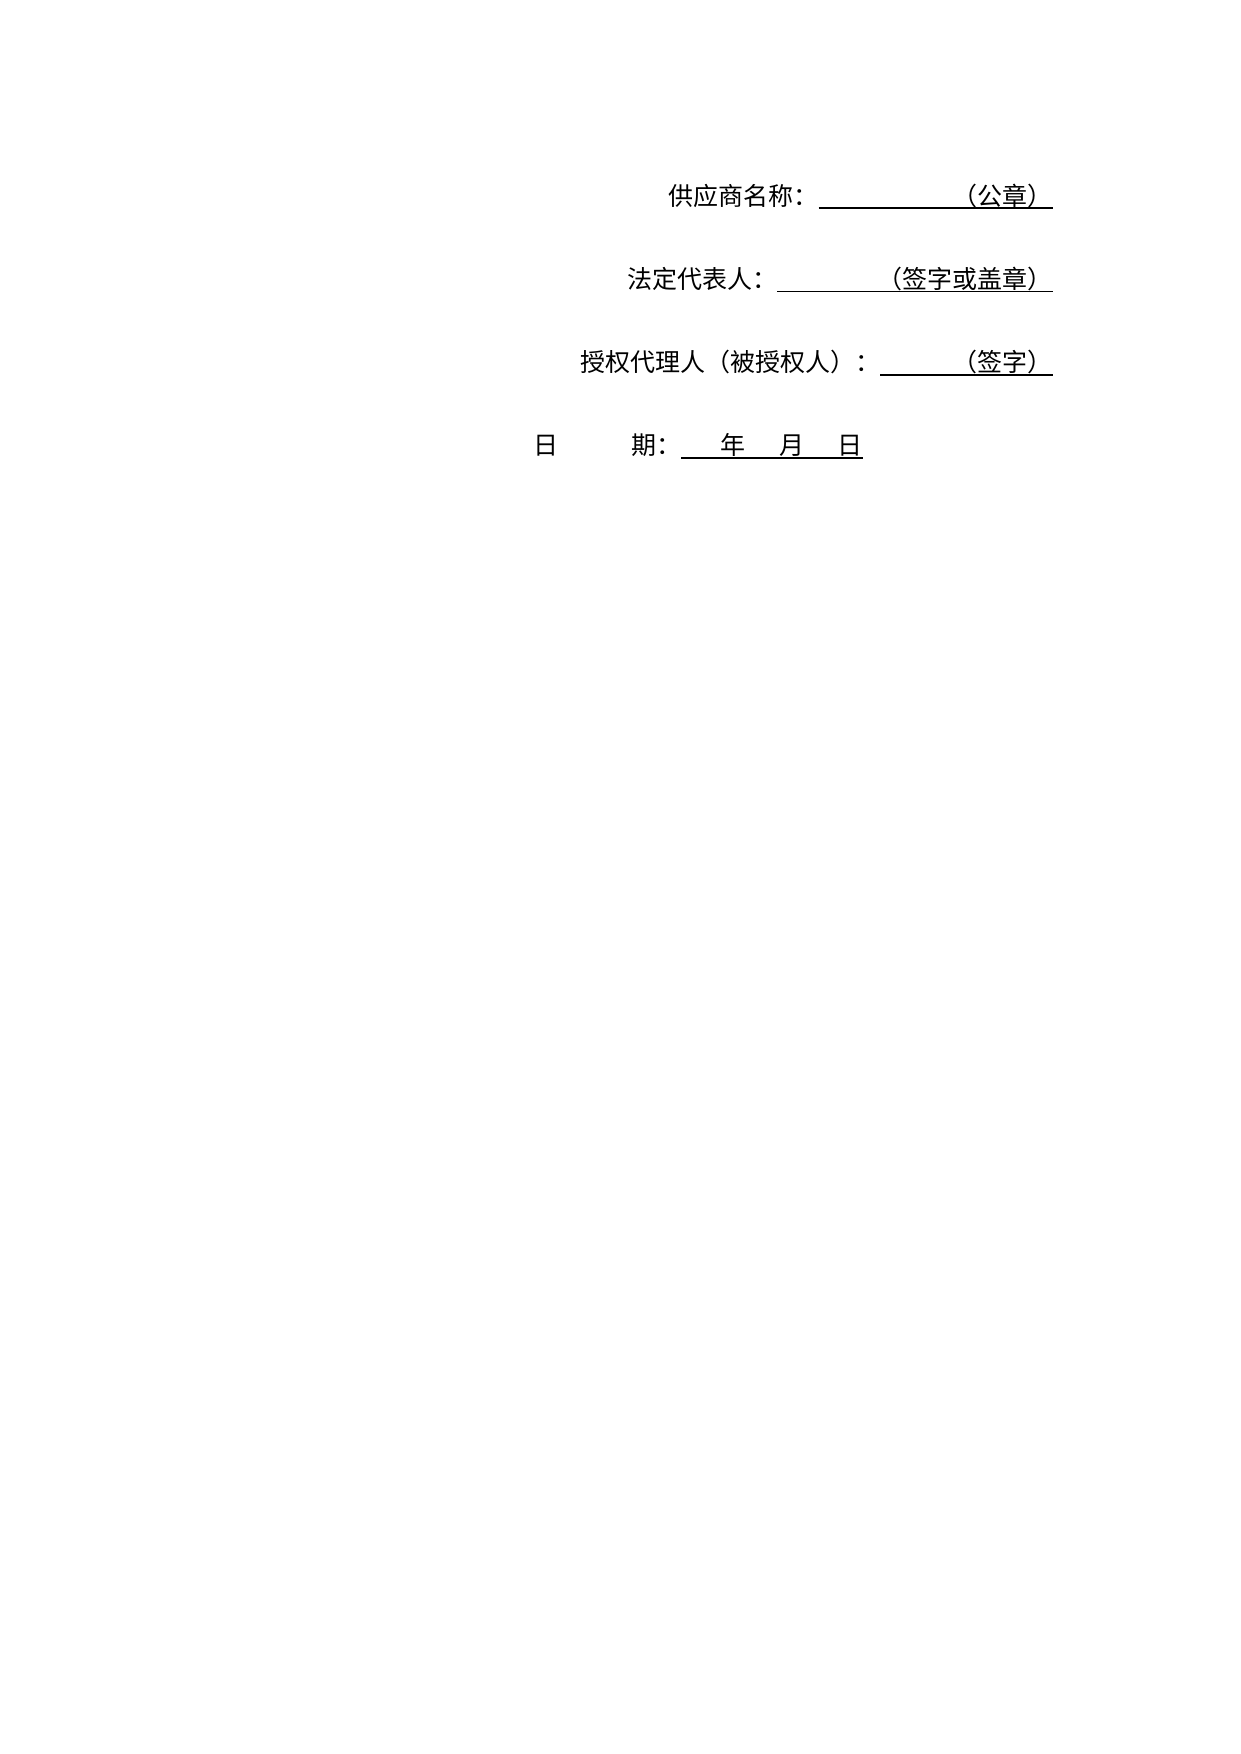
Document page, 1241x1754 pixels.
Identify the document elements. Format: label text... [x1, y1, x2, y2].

text 授权代理人（被授权人）： （签字） [187, 328, 1053, 393]
text 供应商名称： （公章） [187, 162, 1053, 227]
text 法定代表人： （签字或盖章） [187, 245, 1053, 310]
text 日 期： 年 月 日 [187, 411, 1053, 476]
